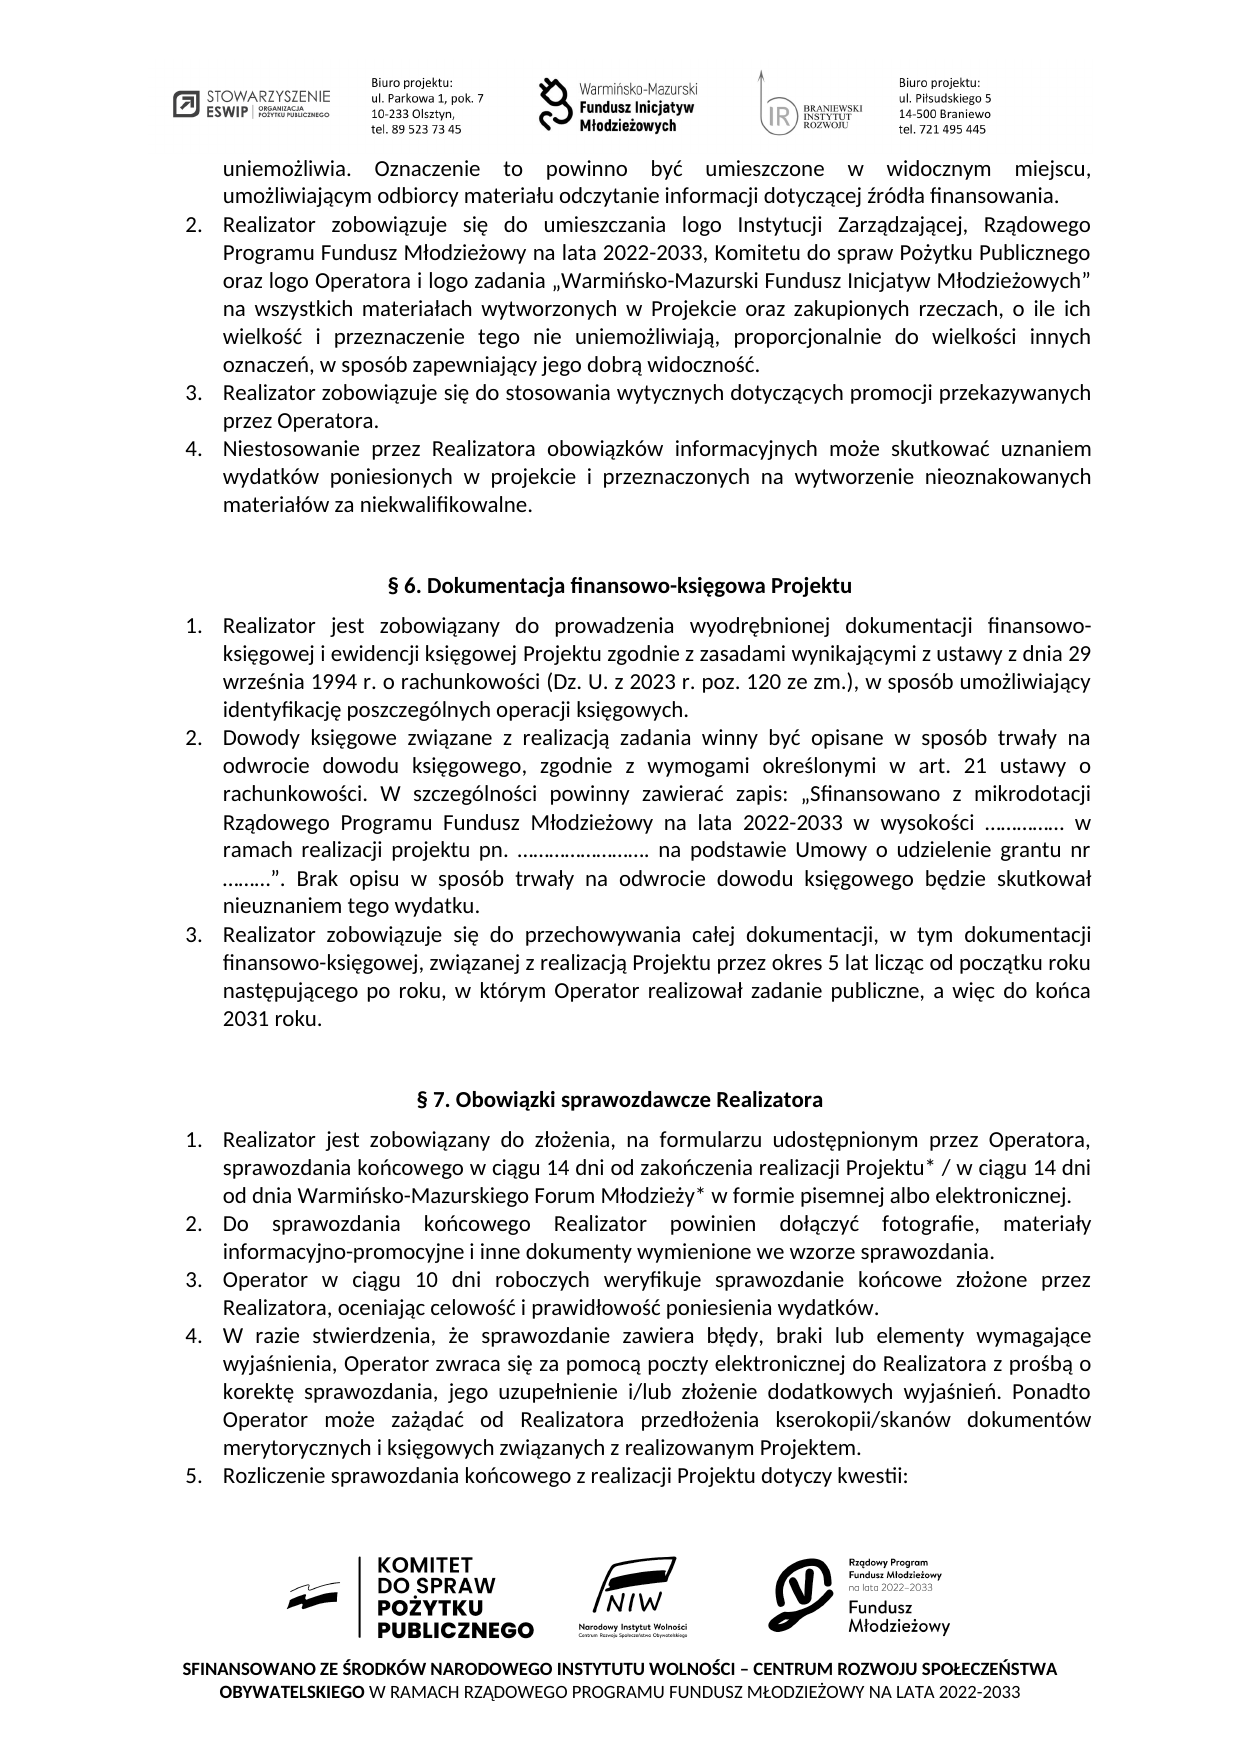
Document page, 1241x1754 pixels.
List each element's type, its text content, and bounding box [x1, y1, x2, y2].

list Operator w ciągu 10 dni roboczych weryfikuje sprawozdanie końcowe złożone przez Realizatora, oceniając celowość i prawidłowość poniesienia wydatków. [185, 1265, 1093, 1321]
text § 6. Dokumentacja finansowo-księgowa Projektu [148, 571, 1093, 599]
picture [147, 59, 1093, 154]
list Realizator jest zobowiązany do złożenia, na formularzu udostępnionym przez Operatora, sprawozdania końcowego w ciągu 14 dni od zakończenia realizacji Projektu* / w ciągu 14 dni od dnia Warmińsko-Mazurskiego Forum Młodzieży* w formie pisemnej albo elektronicznej. [185, 1125, 1093, 1209]
list W razie stwierdzenia, że sprawozdanie zawiera błędy, braki lub elementy wymagające wyjaśnienia, Operator zwraca się za pomocą poczty elektronicznej do Realizatora z prośbą o korektę sprawozdania, jego uzupełnienie i/lub złożenie dodatkowych wyjaśnień. Ponadto Operator może zażądać od Realizatora przedłożenia kserokopii/skanów dokumentów merytorycznych i księgowych związanych z realizowanym Projektem. [185, 1321, 1093, 1462]
list Realizator zobowiązuje się do stosowania wytycznych dotyczących promocji przekazywanych przez Operatora. [185, 378, 1093, 434]
list Realizator zobowiązuje się do przechowywania całej dokumentacji, w tym dokumentacji finansowo-księgowej, związanej z realizacją Projektu przez okres 5 lat licząc od początku roku następującego po roku, w którym Operator realizował zadanie publiczne, a więc do końca 2031 roku. [185, 920, 1093, 1032]
list Rozliczenie sprawozdania końcowego z realizacji Projektu dotyczy kwestii: [185, 1462, 1093, 1489]
list Realizator jest zobowiązany do prowadzenia wyodrębnionej dokumentacji finansowo-księgowej i ewidencji księgowej Projektu zgodnie z zasadami wynikającymi z ustawy z dnia 29 września 1994 r. o rachunkowości (Dz. U. z 2023 r. poz. 120 ze zm.), w sposób umożliwiający identyfikację poszczególnych operacji księgowych. [185, 611, 1093, 723]
text § 7. Obowiązki sprawozdawcze Realizatora [148, 1085, 1093, 1113]
list Realizator zobowiązuje się do umieszczania logo Instytucji Zarządzającej, Rządowego Programu Fundusz Młodzieżowy na lata 2022-2033, Komitetu do spraw Pożytku Publicznego oraz logo Operatora i logo zadania „Warmińsko-Mazurski Fundusz Inicjatyw Młodzieżowych” na wszystkich materiałach wytworzonych w Projekcie oraz zakupionych rzeczach, o ile ich wielkość i przeznaczenie tego nie uniemożliwiają, proporcjonalnie do wielkości innych oznaczeń, w sposób zapewniający jego dobrą widoczność. [185, 210, 1093, 378]
list Dowody księgowe związane z realizacją zadania winny być opisane w sposób trwały na odwrocie dowodu księgowego, zgodnie z wymogami określonymi w art. 21 ustawy o rachunkowości. W szczególności powinny zawierać zapis: „Sfinansowano z mikrodotacji Rządowego Programu Fundusz Młodzieżowy na lata 2022-2033 w wysokości …………… w ramach realizacji projektu pn. ……………………. na podstawie Umowy o udzielenie grantu nr ………”. Brak opisu w sposób trwały na odwrocie dowodu księgowego będzie skutkował nieuznaniem tego wydatku. [185, 723, 1093, 920]
list Niestosowanie przez Realizatora obowiązków informacyjnych może skutkować uznaniem wydatków poniesionych w projekcie i przeznaczonych na wytworzenie nieoznakowanych materiałów za niekwalifikowalne. [185, 434, 1093, 518]
list Do sprawozdania końcowego Realizator powinien dołączyć fotografie, materiały informacyjno-promocyjne i inne dokumenty wymienione we wzorze sprawozdania. [185, 1209, 1093, 1265]
picture [272, 1541, 969, 1658]
